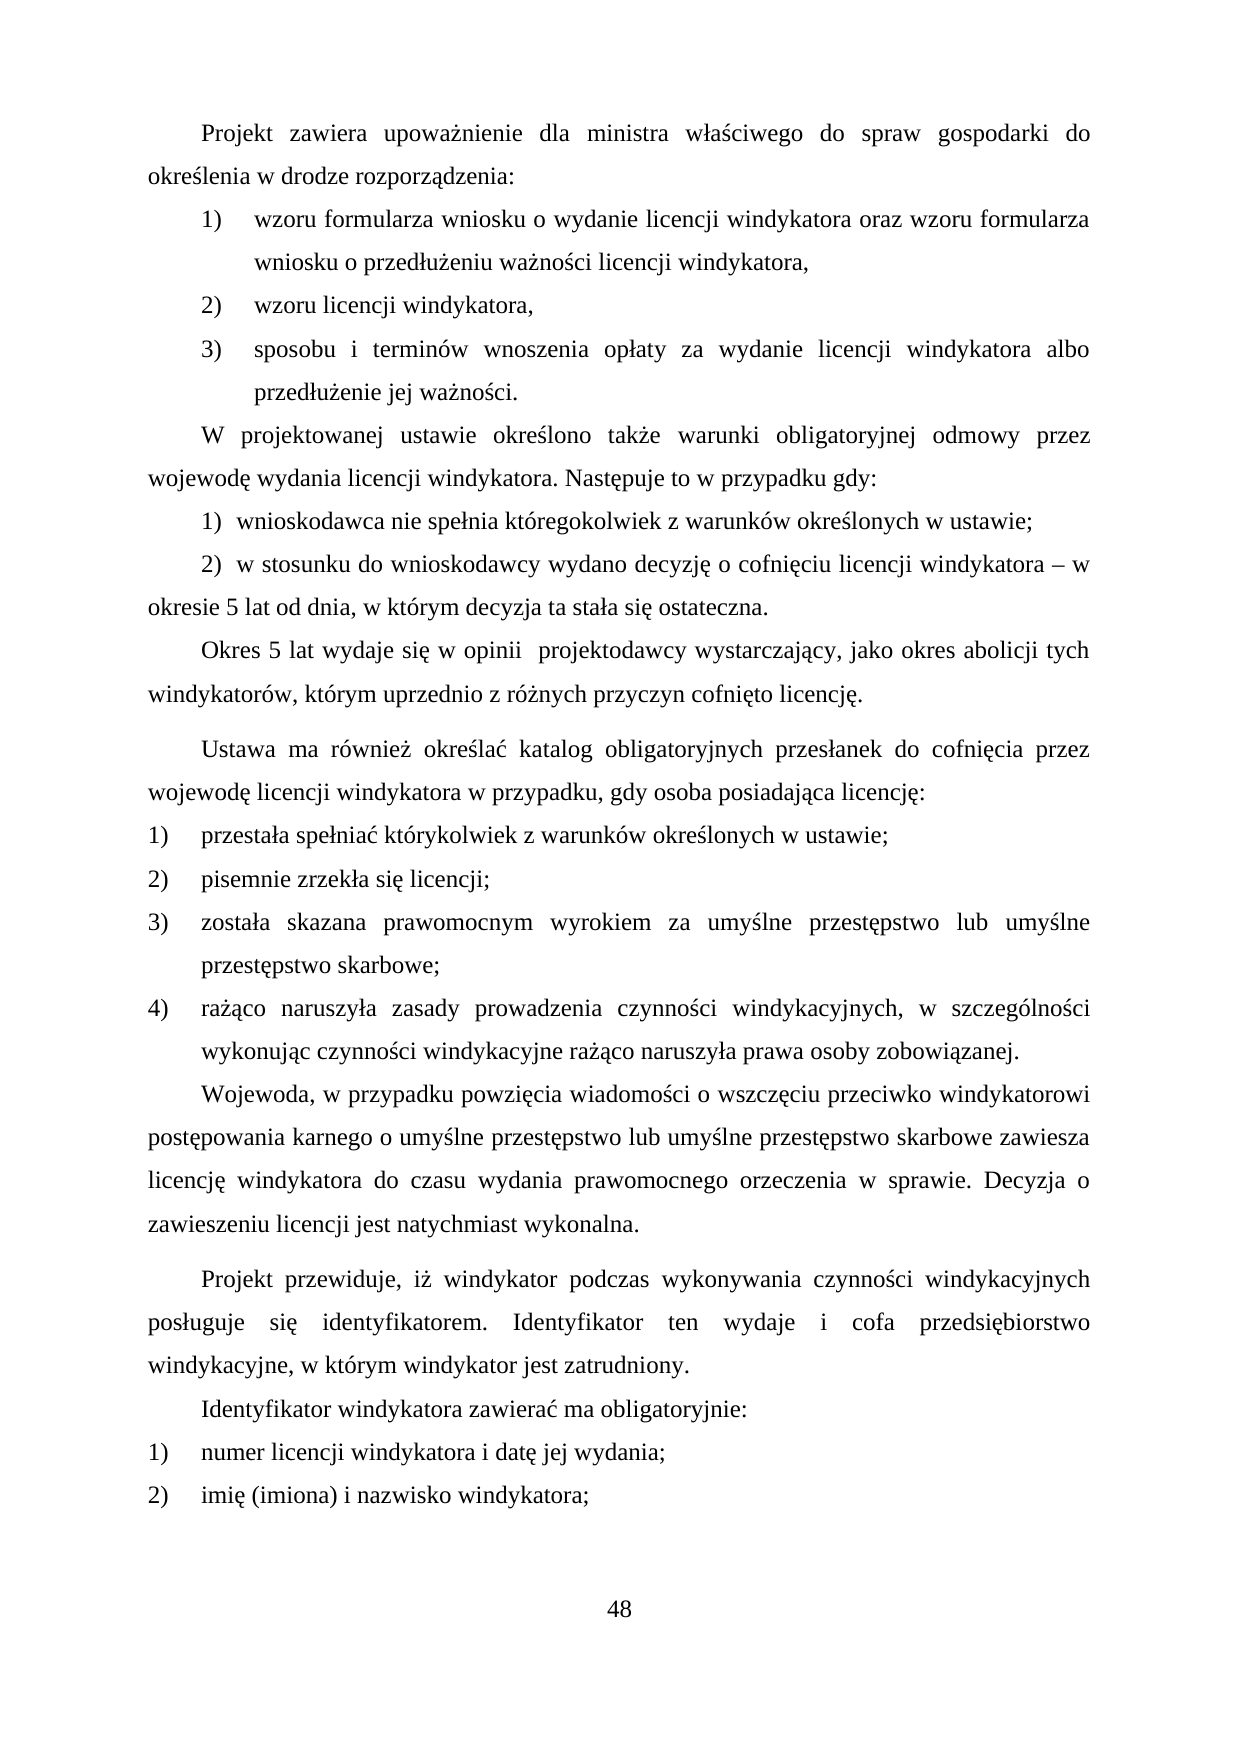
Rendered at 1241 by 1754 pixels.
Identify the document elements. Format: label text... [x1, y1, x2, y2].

text W projektowanej ustawie określono także warunki obligatoryjnej odmowy przez wojewodę wydania licencji windykatora. Następuje to w przypadku gdy: [148, 420, 1091, 492]
text 2) wzoru licencji windykatora, [201, 291, 1091, 319]
text 3) sposobu i terminów wnoszenia opłaty za wydanie licencji windykatora albo przedłużenie jej ważności. [201, 334, 1091, 406]
text 1) numer licencji windykatora i datę jej wydania; [148, 1437, 1091, 1466]
text Projekt przewiduje, iż windykator podczas wykonywania czynności windykacyjnych posługuje się identyfikatorem. Identyfikator ten wydaje i cofa przedsiębiorstwo windykacyjne, w którym windykator jest zatrudniony. [148, 1264, 1091, 1379]
text Wojewoda, w przypadku powzięcia wiadomości o wszczęciu przeciwko windykatorowi postępowania karnego o umyślne przestępstwo lub umyślne przestępstwo skarbowe zawiesza licencję windykatora do czasu wydania prawomocnego orzeczenia w sprawie. Decyzja o zawieszeniu licencji jest natychmiast wykonalna. [148, 1079, 1091, 1237]
text 1) przestała spełniać którykolwiek z warunków określonych w ustawie; [148, 821, 1091, 849]
text Identyfikator windykatora zawierać ma obligatoryjnie: [148, 1394, 1091, 1422]
text 4) rażąco naruszyła zasady prowadzenia czynności windykacyjnych, w szczególności wykonując czynności windykacyjne rażąco naruszyła prawa osoby zobowiązanej. [148, 993, 1091, 1065]
text Okres 5 lat wydaje się w opinii projektodawcy wystarczający, jako okres abolicji tych windykatorów, którym uprzednio z różnych przyczyn cofnięto licencję. [148, 636, 1091, 707]
text Projekt zawiera upoważnienie dla ministra właściwego do spraw gospodarki do określenia w drodze rozporządzenia: [148, 118, 1091, 190]
text 1) wnioskodawca nie spełnia któregokolwiek z warunków określonych w ustawie; [148, 506, 1091, 535]
text 3) została skazana prawomocnym wyrokiem za umyślne przestępstwo lub umyślne przestępstwo skarbowe; [148, 907, 1091, 979]
text 1) wzoru formularza wniosku o wydanie licencji windykatora oraz wzoru formularza wniosku o przedłużeniu ważności licencji windykatora, [201, 204, 1091, 276]
text 2) w stosunku do wnioskodawcy wydano decyzję o cofnięciu licencji windykatora – w okresie 5 lat od dnia, w którym decyzja ta stała się ostateczna. [148, 549, 1091, 621]
text 2) pisemnie zrzekła się licencji; [148, 864, 1091, 892]
text Ustawa ma również określać katalog obligatoryjnych przesłanek do cofnięcia przez wojewodę licencji windykatora w przypadku, gdy osoba posiadająca licencję: [148, 734, 1091, 806]
text 2) imię (imiona) i nazwisko windykatora; [148, 1480, 1091, 1509]
